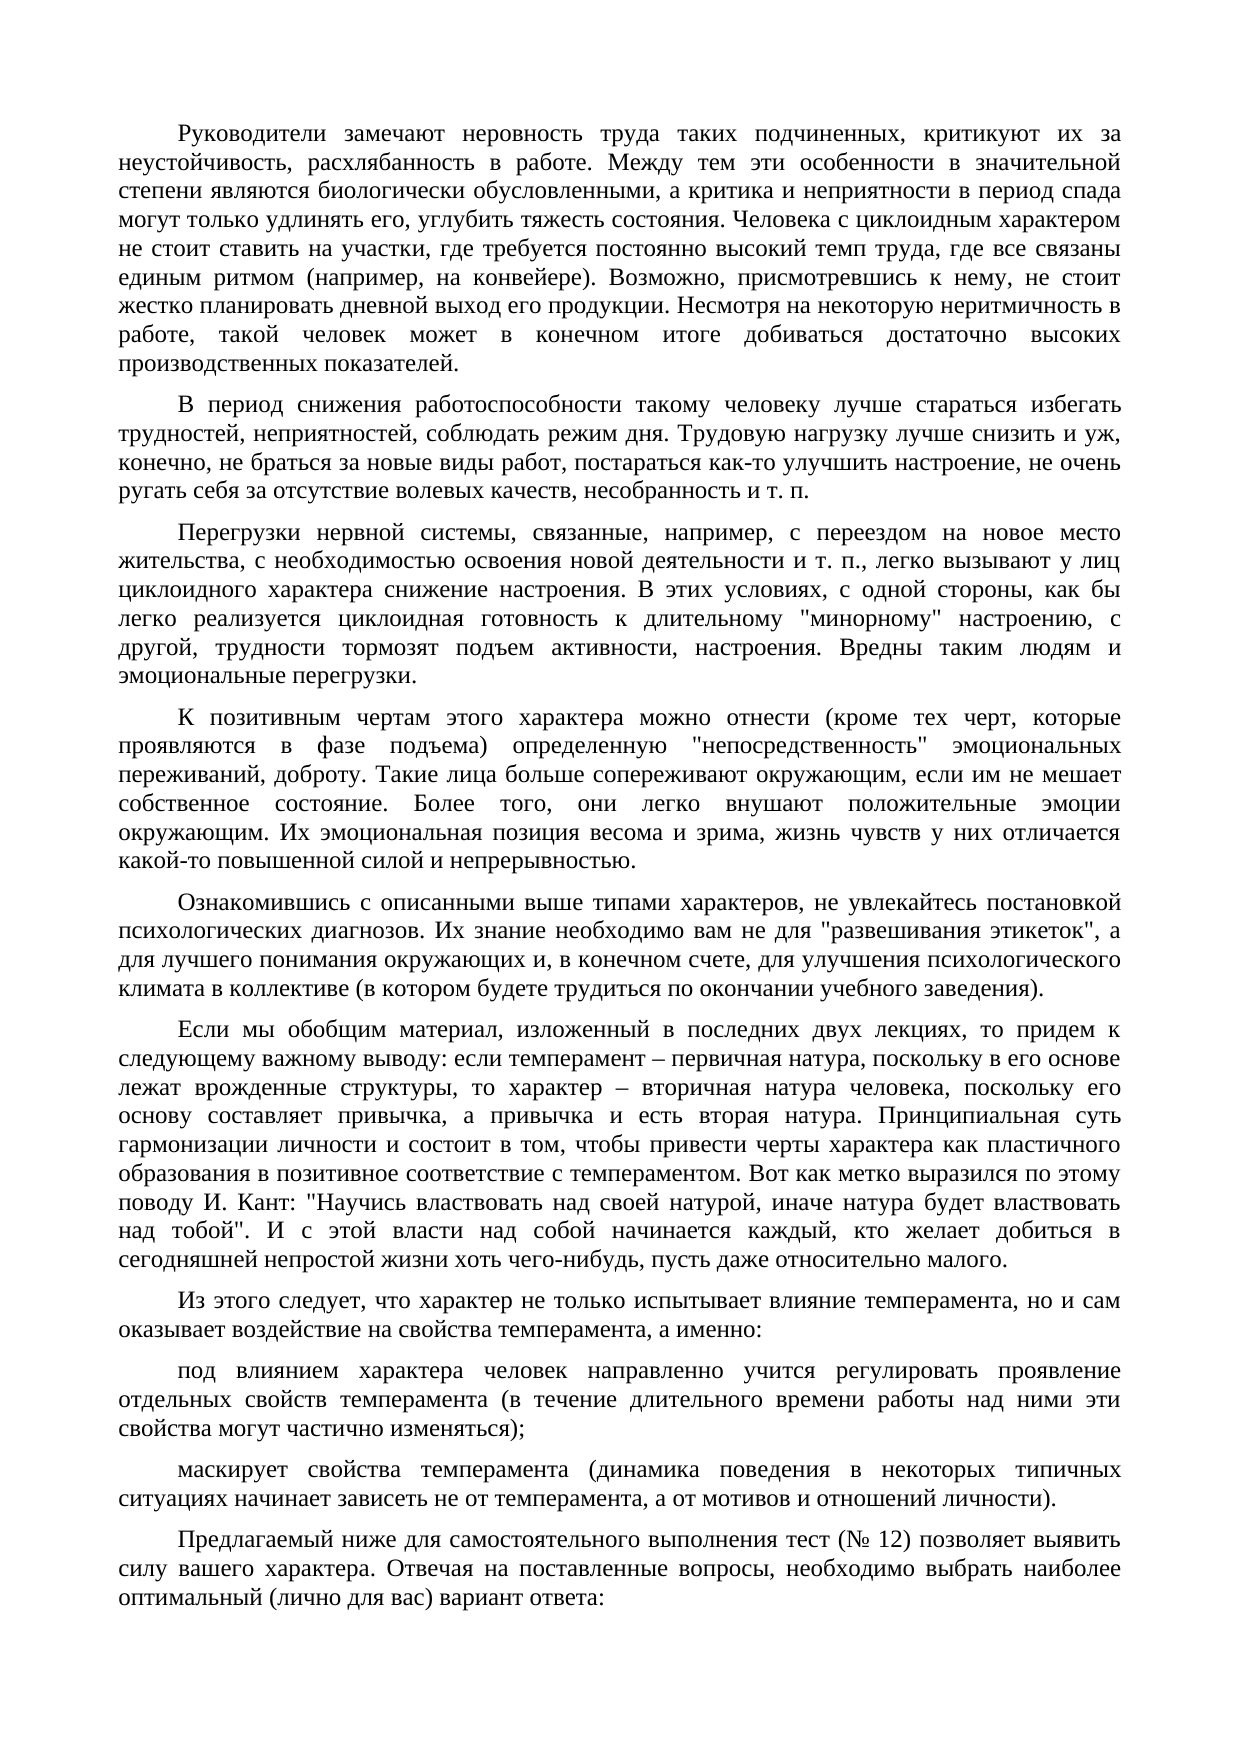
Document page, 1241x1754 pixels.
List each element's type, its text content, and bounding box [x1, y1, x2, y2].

text под влиянием характера человек направленно учится регулировать проявление отдельных свойств темперамента (в течение длительного времени работы над ними эти свойства могут частично изменяться); [118, 1356, 1122, 1442]
text В период снижения работоспособности такому человеку лучше стараться избегать трудностей, неприятностей, соблюдать режим дня. Трудовую нагрузку лучше снизить и уж, конечно, не браться за новые виды работ, постараться как-то улучшить настроение, не очень ругать себя за отсутствие волевых качеств, несобранность и т. п. [118, 389, 1122, 504]
text Ознакомившись с описанными выше типами характеров, не увлекайтесь постановкой психологических диагнозов. Их знание необходимо вам не для "развешивания этикеток", а для лучшего понимания окружающих и, в конечном счете, для улучшения психологического климата в коллективе (в котором будете трудиться по окончании учебного заведения). [118, 887, 1122, 1002]
text Из этого следует, что характер не только испытывает влияние темперамента, но и сам оказывает воздействие на свойства темперамента, а именно: [118, 1286, 1122, 1343]
text Руководители замечают неровность труда таких подчиненных, критикуют их за неустойчивость, расхлябанность в работе. Между тем эти особенности в значительной степени являются биологически обусловленными, а критика и неприятности в период спада могут только удлинять его, углубить тяжесть состояния. Человека с циклоидным характером не стоит ставить на участки, где требуется постоянно высокий темп труда, где все связаны единым ритмом (например, на конвейере). Возможно, присмотревшись к нему, не стоит жестко планировать дневной выход его продукции. Несмотря на некоторую неритмичность в работе, такой человек может в конечном итоге добиваться достаточно высоких производственных показателей. [118, 118, 1122, 377]
text маскирует свойства темперамента (динамика поведения в некоторых типичных ситуациях начинает зависеть не от темперамента, а от мотивов и отношений личности). [118, 1454, 1122, 1512]
text Если мы обобщим материал, изложенный в последних двух лекциях, то придем к следующему важному выводу: если темперамент – первичная натура, поскольку в его основе лежат врожденные структуры, то характер – вторичная натура человека, поскольку его основу составляет привычка, а привычка и есть вторая натура. Принципиальная суть гармонизации личности и состоит в том, чтобы привести черты характера как пластичного образования в позитивное соответствие с темпераментом. Вот как метко выразился по этому поводу И. Кант: "Научись властвовать над своей натурой, иначе натура будет властвовать над тобой". И с этой власти над собой начинается каждый, кто желает добиться в сегодняшней непростой жизни хоть чего-нибудь, пусть даже относительно малого. [118, 1014, 1122, 1273]
text Предлагаемый ниже для самостоятельного выполнения тест (№ 12) позволяет выявить силу вашего характера. Отвечая на поставленные вопросы, необходимо выбрать наиболее оптимальный (лично для вас) вариант ответа: [118, 1524, 1122, 1611]
text К позитивным чертам этого характера можно отнести (кроме тех черт, которые проявляются в фазе подъема) определенную "непосредственность" эмоциональных переживаний, доброту. Такие лица больше сопереживают окружающим, если им не мешает собственное состояние. Более того, они легко внушают положительные эмоции окружающим. Их эмоциональная позиция весома и зрима, жизнь чувств у них отличается какой-то повышенной силой и непрерывностью. [118, 702, 1122, 874]
text Перегрузки нервной системы, связанные, например, с переездом на новое место жительства, с необходимостью освоения новой деятельности и т. п., легко вызывают у лиц циклоидного характера снижение настроения. В этих условиях, с одной стороны, как бы легко реализуется циклоидная готовность к длительному "минорному" настроению, с другой, трудности тормозят подъем активности, настроения. Вредны таким людям и эмоциональные перегрузки. [118, 517, 1122, 689]
